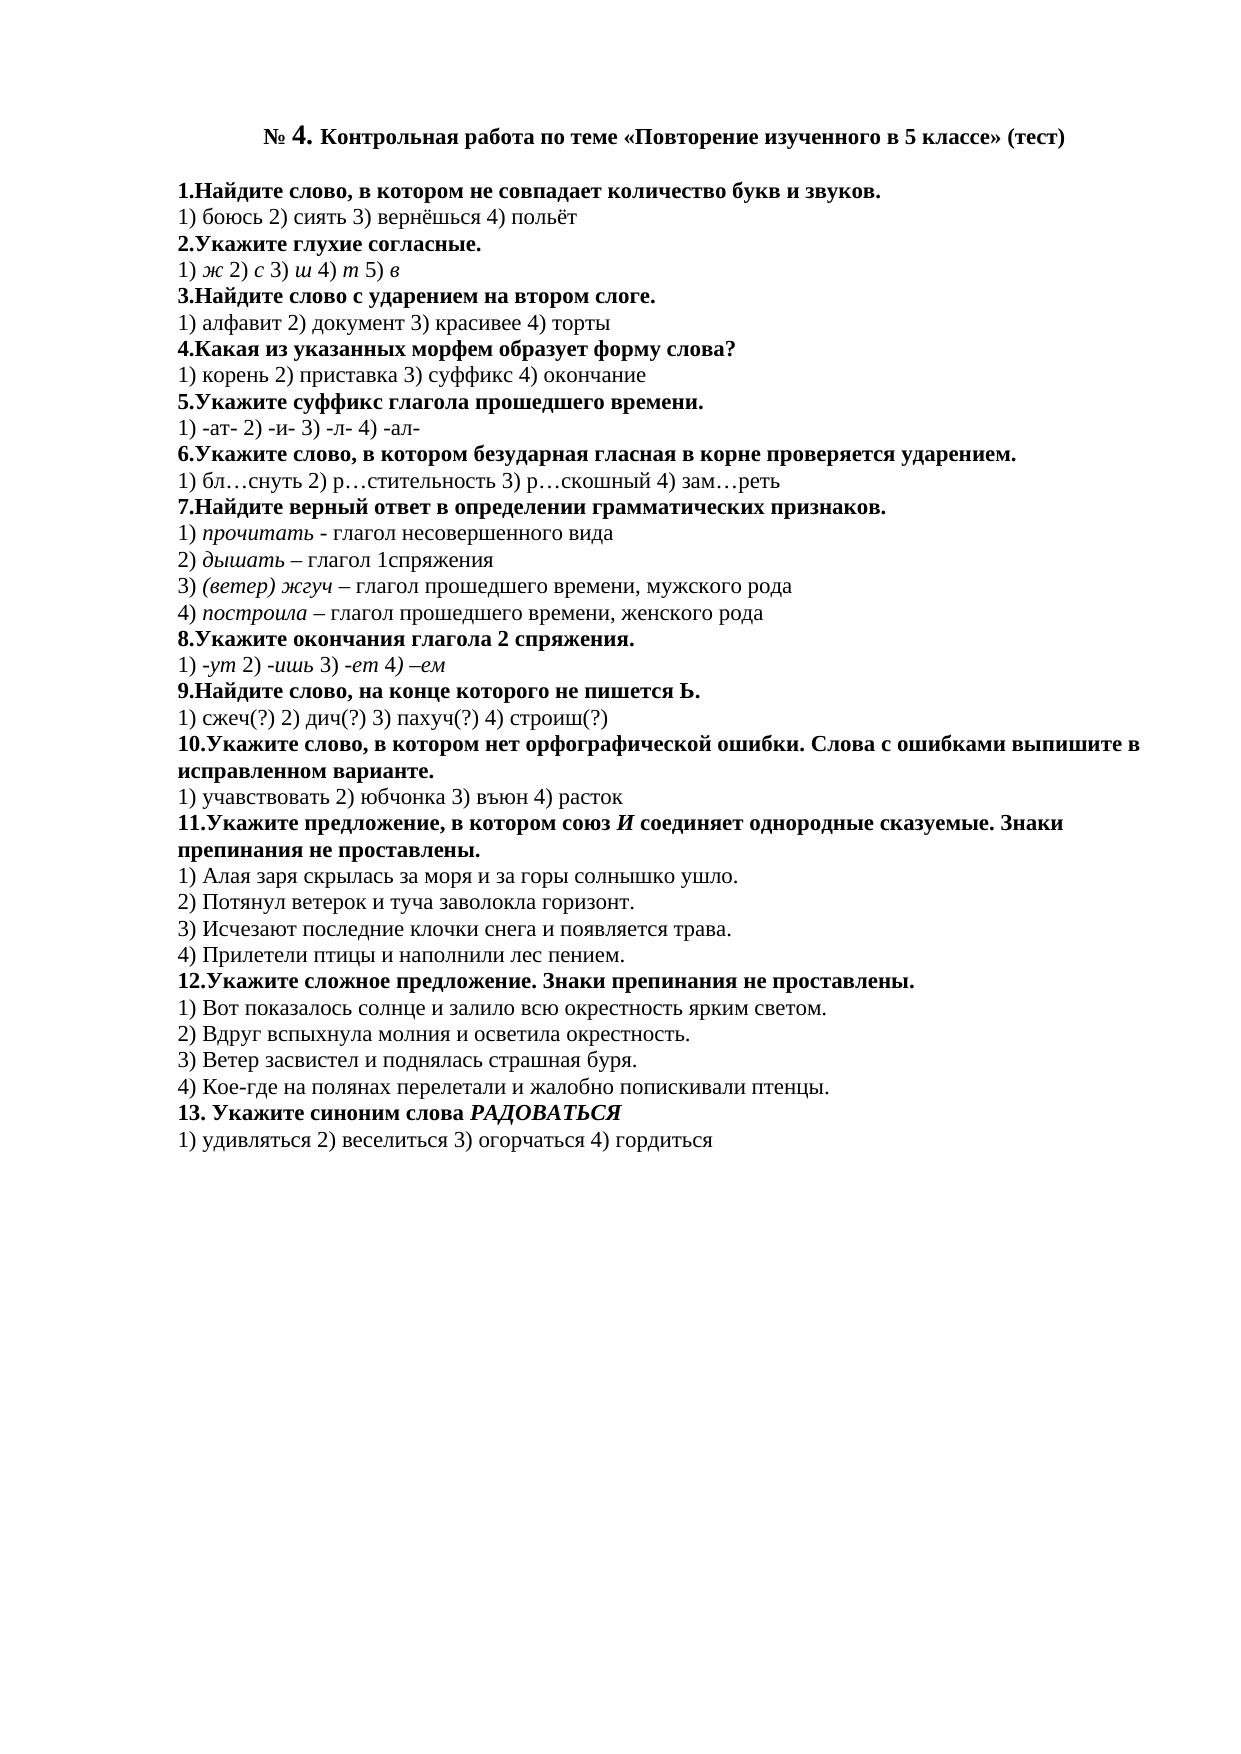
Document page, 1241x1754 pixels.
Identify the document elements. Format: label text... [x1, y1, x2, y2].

text 2.Укажите глухие согласные. [177, 229, 1152, 256]
text 3) Ветер засвистел и поднялась страшная буря. [177, 1047, 1152, 1073]
text 4) построила – глагол прошедшего времени, женского рода [177, 598, 1152, 625]
text 1) -ат- 2) -и- 3) -л- 4) -ал- [177, 414, 1152, 440]
text 9.Найдите слово, на конце которого не пишется Ь. [177, 678, 1152, 704]
text 1) корень 2) приставка 3) суффикс 4) окончание [177, 361, 1152, 388]
text 1) ж 2) с 3) ш 4) т 5) в [177, 256, 1152, 282]
text 8.Укажите окончания глагола 2 спряжения. [177, 625, 1152, 651]
text 1) сжеч(?) 2) дич(?) 3) пахуч(?) 4) строиш(?) [177, 704, 1152, 730]
text 10.Укажите слово, в котором нет орфографической ошибки. Слова с ошибками выпишите в исправленном варианте. [177, 730, 1152, 783]
text 4) Кое-где на полянах перелетали и жалобно попискивали птенцы. [177, 1073, 1152, 1099]
text 6.Укажите слово, в котором безударная гласная в корне проверяется ударением. [177, 440, 1152, 467]
text 1) бл…снуть 2) р…стительность 3) р…скошный 4) зам…реть [177, 467, 1152, 493]
text 5.Укажите суффикс глагола прошедшего времени. [177, 388, 1152, 414]
text 1) алфавит 2) документ 3) красивее 4) торты [177, 309, 1152, 335]
text 4.Какая из указанных морфем образует форму слова? [177, 335, 1152, 361]
text 1.Найдите слово, в котором не совпадает количество букв и звуков. [177, 177, 1152, 203]
text 2) Потянул ветерок и туча заволокла горизонт. [177, 888, 1152, 915]
text 1) боюсь 2) сиять 3) вернёшься 4) польёт [177, 203, 1152, 229]
text 3.Найдите слово с ударением на втором слоге. [177, 282, 1152, 309]
text 3) (ветер) жгуч – глагол прошедшего времени, мужского рода [177, 572, 1152, 598]
text 13. Укажите синоним слова РАДОВАТЬСЯ [177, 1099, 1152, 1126]
text 2) дышать – глагол 1спряжения [177, 546, 1152, 572]
text 12.Укажите сложное предложение. Знаки препинания не проставлены. [177, 967, 1152, 994]
text 1) Алая заря скрылась за моря и за горы солнышко ушло. [177, 862, 1152, 888]
text 1) удивляться 2) веселиться 3) огорчаться 4) гордиться [177, 1126, 1152, 1152]
text 7.Найдите верный ответ в определении грамматических признаков. [177, 493, 1152, 519]
text № 4. Контрольная работа по теме «Повторение изученного в 5 классе» (тест) [177, 118, 1152, 151]
text 1) учавствовать 2) юбчонка 3) въюн 4) расток [177, 783, 1152, 809]
text 1) Вот показалось солнце и залило всю окрестность ярким светом. [177, 994, 1152, 1020]
text 2) Вдруг вспыхнула молния и осветила окрестность. [177, 1020, 1152, 1047]
text 1) -ут 2) -ишь 3) -ет 4) –ем [177, 651, 1152, 678]
text 3) Исчезают последние клочки снега и появляется трава. [177, 915, 1152, 941]
text 1) прочитать - глагол несовершенного вида [177, 519, 1152, 546]
text 11.Укажите предложение, в котором союз И соединяет однородные сказуемые. Знаки препинания не проставлены. [177, 809, 1152, 862]
text 4) Прилетели птицы и наполнили лес пением. [177, 941, 1152, 967]
